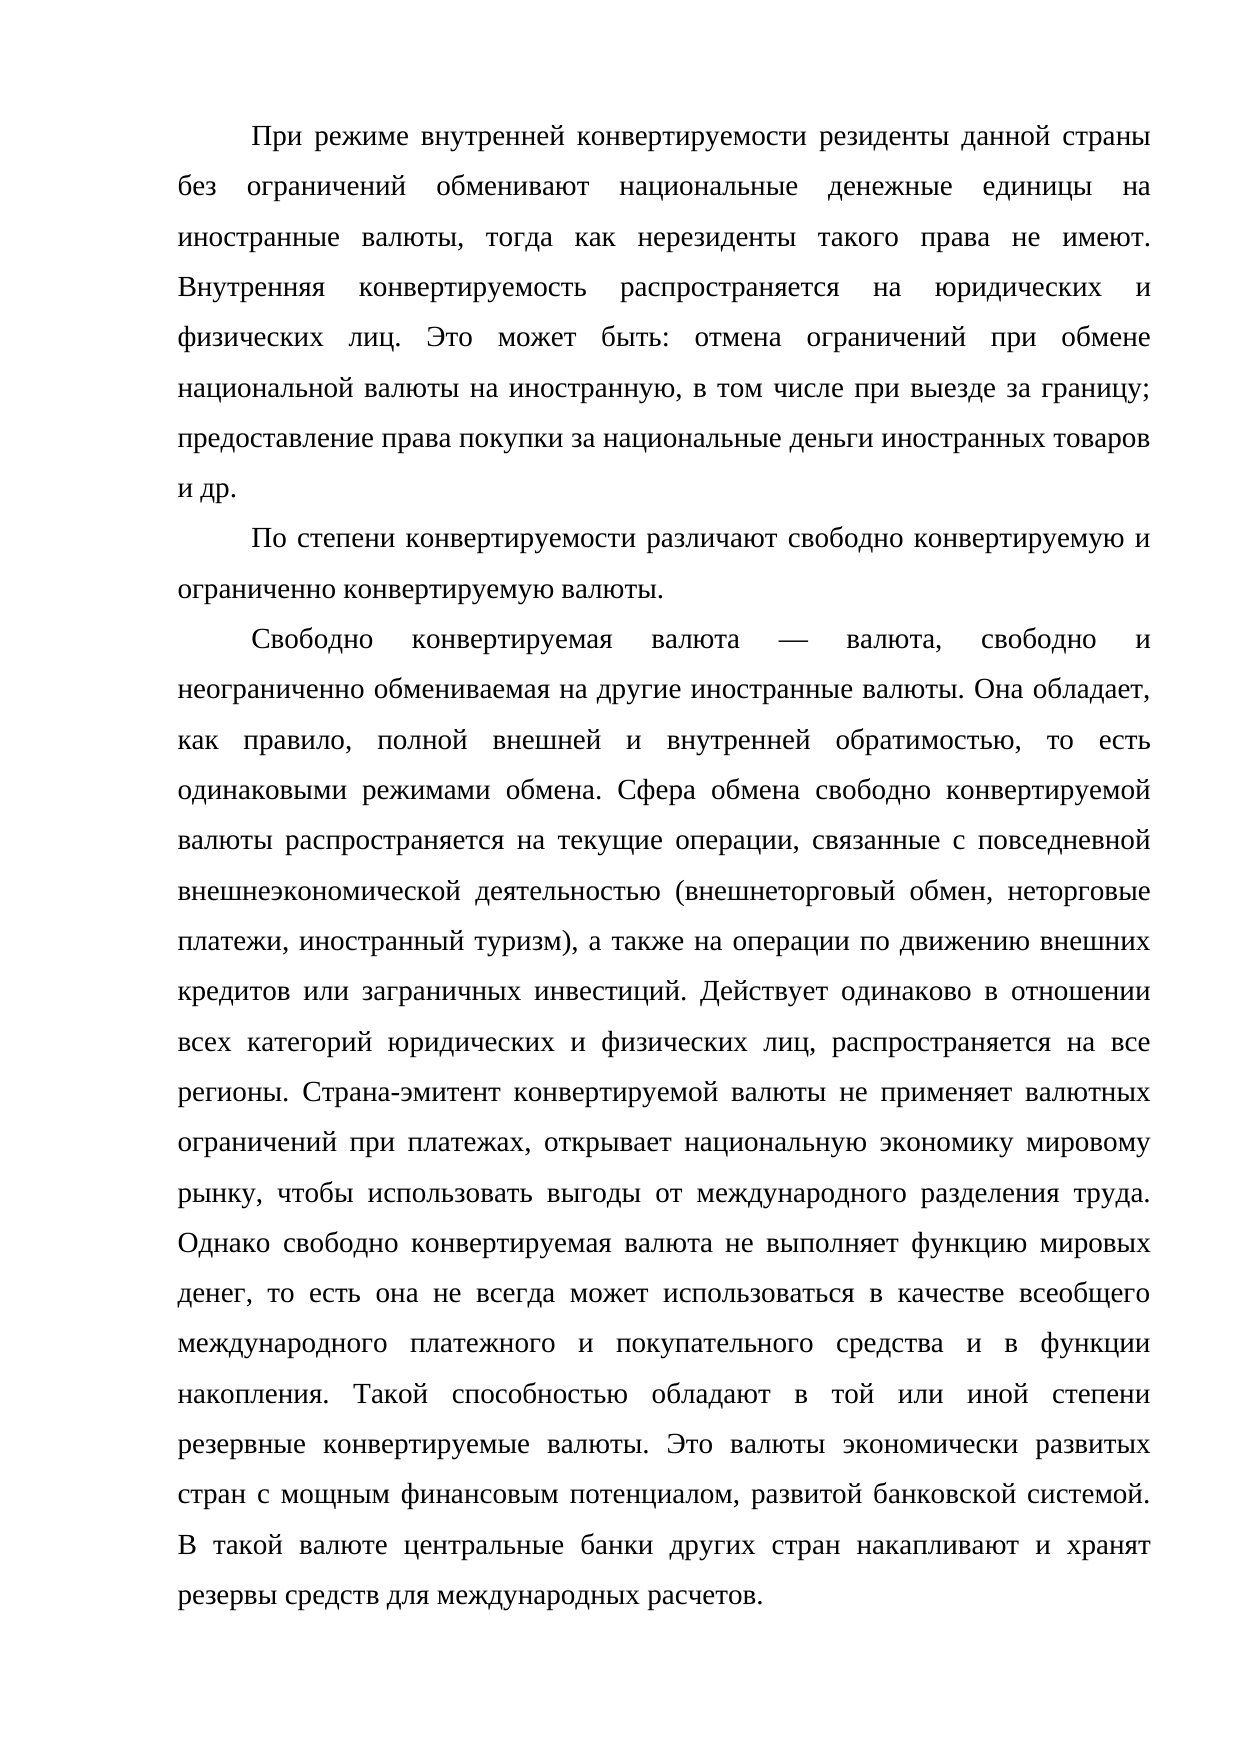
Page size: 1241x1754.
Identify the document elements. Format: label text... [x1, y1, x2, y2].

text При режиме внутренней конвертируемости резиденты данной страны без ограничений обменивают национальные денежные единицы на иностранные валюты, тогда как нерезиденты такого права не имеют. Внутренняя конвертируемость распространяется на юридических и физических лиц. Это может быть: отмена ограничений при обмене национальной валюты на иностранную, в том числе при выезде за границу; предоставление права покупки за национальные деньги иностранных товаров и др. [177, 118, 1152, 504]
text Свободно конвертируемая валюта — валюта, свободно и неограниченно обмениваемая на другие иностранные валюты. Она обладает, как правило, полной внешней и внутренней обратимостью, то есть одинаковыми режимами обмена. Сфера обмена свободно конвертируемой валюты распространяется на текущие операции, связанные с повседневной внешнеэкономической деятельностью (внешнеторговый обмен, неторговые платежи, иностранный туризм), а также на операции по движению внешних кредитов или заграничных инвестиций. Действует одинаково в отношении всех категорий юридических и физических лиц, распространяется на все регионы. Страна-эмитент конвертируемой валюты не применяет валютных ограничений при платежах, открывает национальную экономику мировому рынку, чтобы использовать выгоды от международного разделения труда. Однако свободно конвертируемая валюта не выполняет функцию мировых денег, то есть она не всегда может использоваться в качестве всеобщего международного платежного и покупательного средства и в функции накопления. Такой способностью обладают в той или иной степени резервные конвертируемые валюты. Это валюты экономически развитых стран с мощным финансовым потенциалом, развитой банковской системой. В такой валюте центральные банки других стран накапливают и хранят резервы средств для международных расчетов. [177, 621, 1152, 1611]
text По степени конвертируемости различают свободно конвертируемую и ограниченно конвертируемую валюты. [177, 521, 1152, 604]
